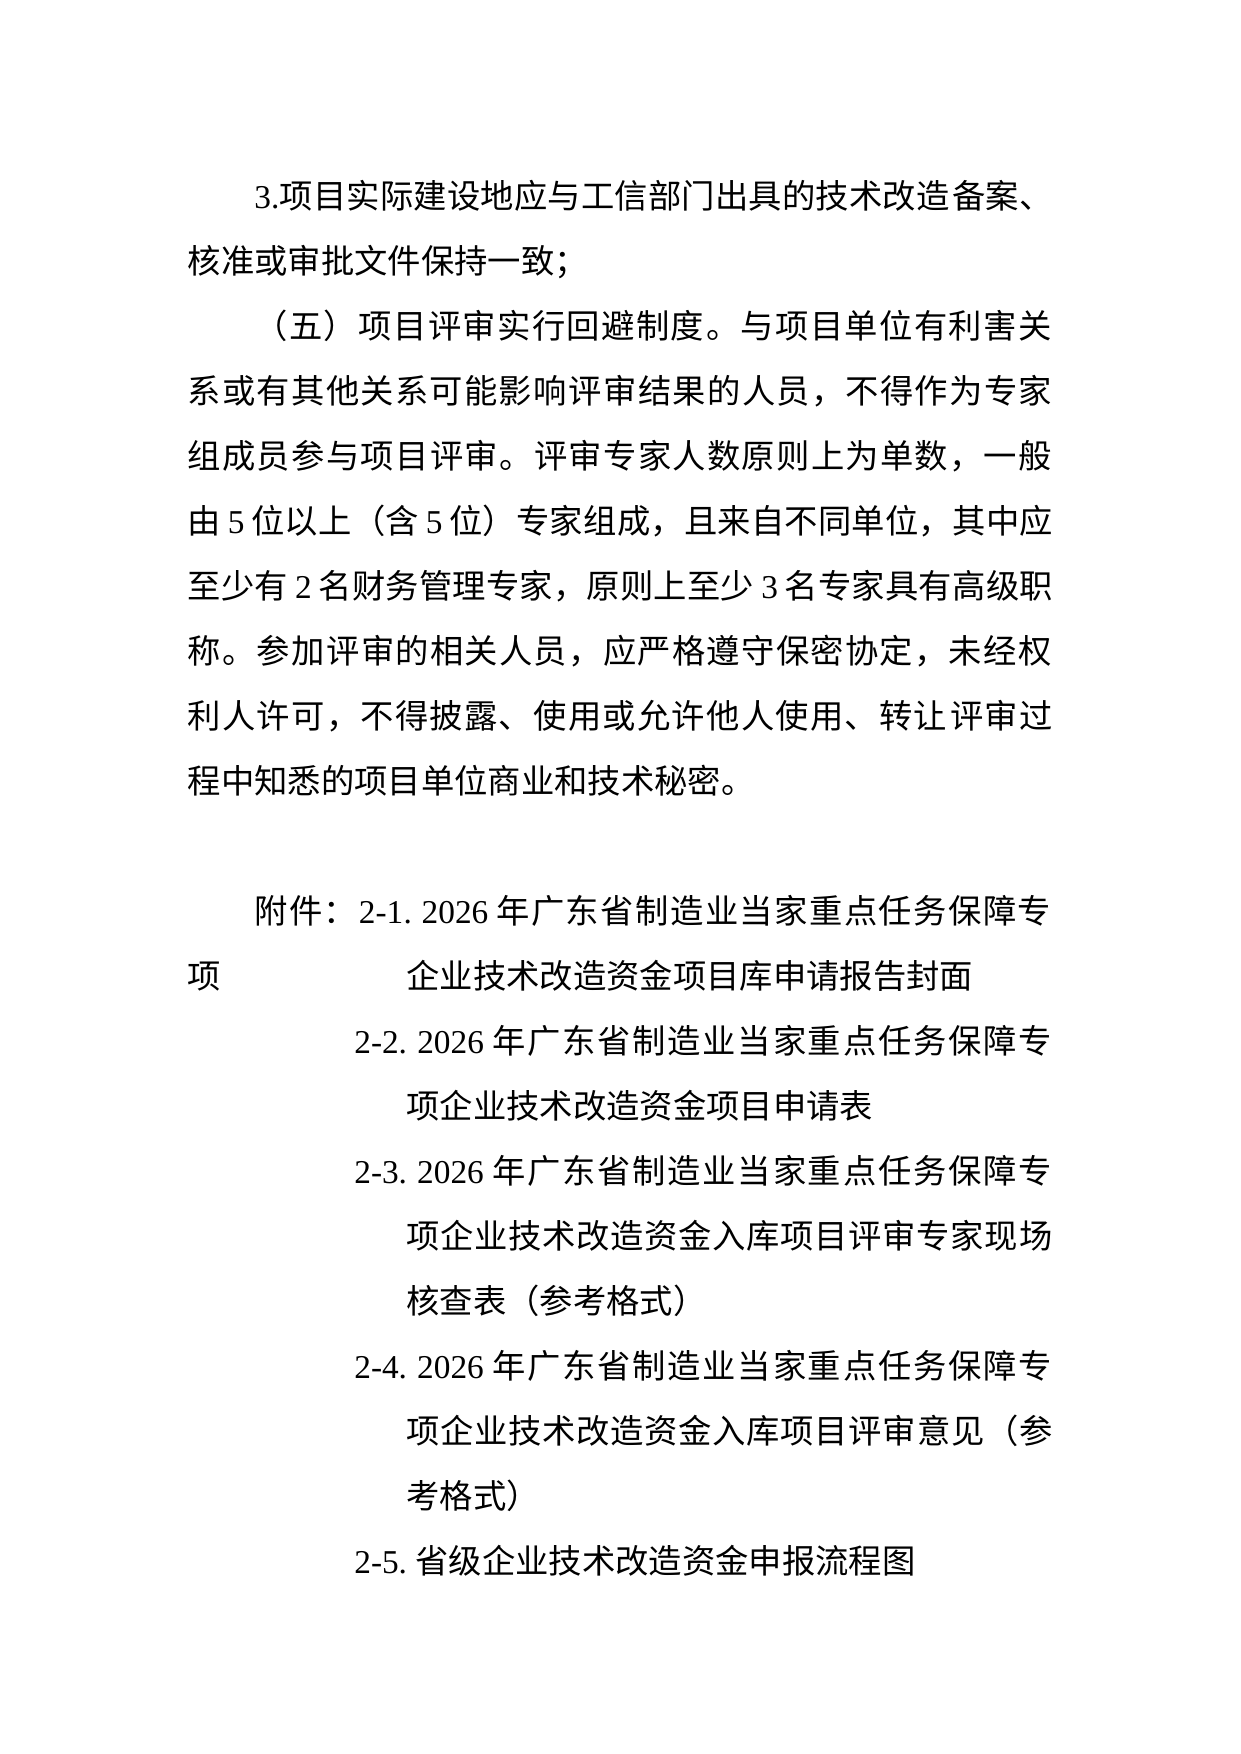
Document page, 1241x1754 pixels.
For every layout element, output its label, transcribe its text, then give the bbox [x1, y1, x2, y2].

text 附件：2-1. 2026年广东省制造业当家重点任务保障专项 企业技术改造资金项目库申请报告封面 [187, 877, 1053, 1007]
text 2-5. 省级企业技术改造资金申报流程图 [187, 1527, 1053, 1592]
text 2-4. 2026年广东省制造业当家重点任务保障专 项企业技术改造资金入库项目评审意见（参 考格式） [187, 1332, 1053, 1527]
text 2-3. 2026年广东省制造业当家重点任务保障专 项企业技术改造资金入库项目评审专家现场 核查表（参考格式） [187, 1137, 1053, 1332]
text （五）项目评审实行回避制度。与项目单位有利害关系或有其他关系可能影响评审结果的人员，不得作为专家组成员参与项目评审。评审专家人数原则上为单数，一般由5位以上（含5位）专家组成，且来自不同单位，其中应至少有2名财务管理专家，原则上至少3名专家具有高级职称。参加评审的相关人员，应严格遵守保密协定，未经权利人许可，不得披露、使用或允许他人使用、转让评审过程中知悉的项目单位商业和技术秘密。 [187, 292, 1053, 812]
text 3.项目实际建设地应与工信部门出具的技术改造备案、核准或审批文件保持一致； [187, 162, 1053, 292]
text 2-2. 2026年广东省制造业当家重点任务保障专 项企业技术改造资金项目申请表 [187, 1007, 1053, 1137]
